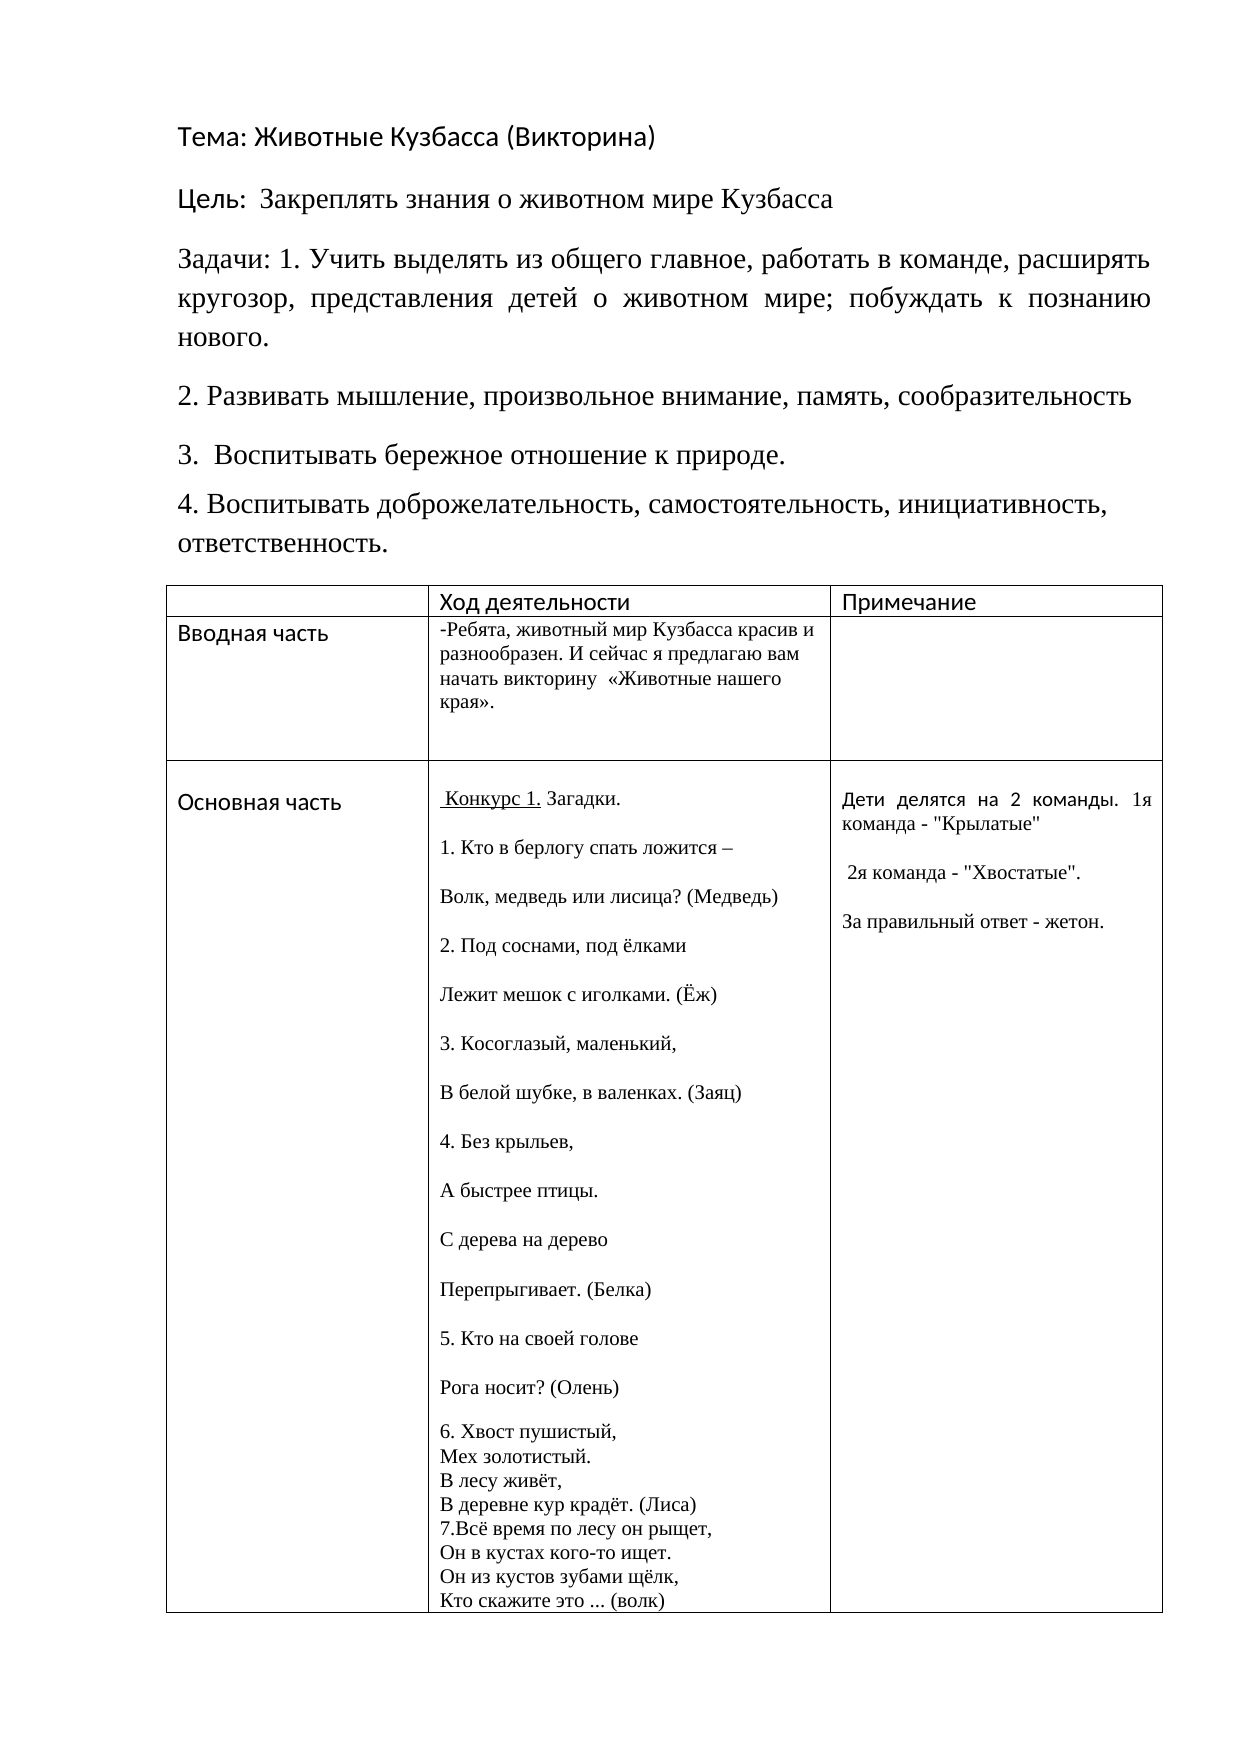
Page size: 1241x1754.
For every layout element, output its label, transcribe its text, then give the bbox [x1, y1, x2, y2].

table_header [167, 586, 428, 616]
text 4. Воспитывать доброжелательность, самостоятельность, инициативность, ответственность. [177, 487, 1152, 559]
table_cell Основная часть [167, 761, 428, 1612]
table_cell [831, 617, 1162, 760]
table_cell Вводная часть [167, 617, 428, 760]
table_cell -Ребята, животный мир Кузбасса красив и разнообразен. И сейчас я предлагаю вам начать викторину «Животные нашего края». [429, 617, 830, 760]
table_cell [429, 761, 830, 1612]
text Задачи: 1. Учить выделять из общего главное, работать в команде, расширять кругозор, представления детей о животном мире; побуждать к познанию нового. [177, 242, 1152, 352]
table_header Ход деятельности [429, 586, 830, 616]
text Тема: Животные Кузбасса (Викторина) [177, 118, 1152, 154]
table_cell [831, 761, 1162, 1612]
text 3. Воспитывать бережное отношение к природе. [177, 437, 1152, 471]
text Цель: Закреплять знания о животном мире Кузбасса [177, 180, 1152, 216]
text 2. Развивать мышление, произвольное внимание, память, сообразительность [177, 378, 1152, 412]
table_header Примечание [831, 586, 1162, 616]
